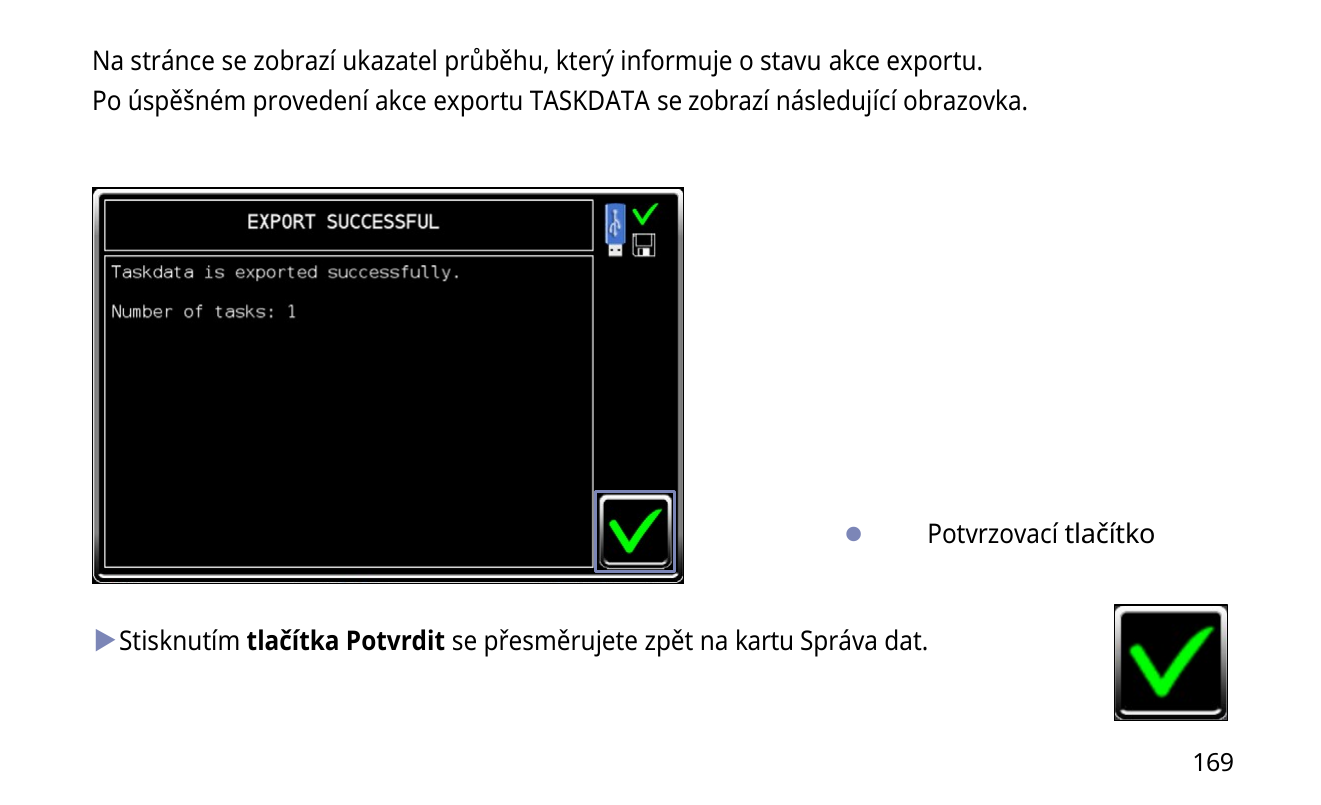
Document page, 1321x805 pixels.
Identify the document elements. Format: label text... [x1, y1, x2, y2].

list Stisknutím tlačítka Potvrdit se přesměrujete zpět na kartu Správa dat. [93, 622, 1258, 659]
text Na stránce se zobrazí ukazatel průběhu, který informuje o stavu akce exportu. [92, 41, 1258, 78]
picture [93, 189, 683, 583]
text Po úspěšném provedení akce exportu TASKDATA se zobrazí následující obrazovka. [92, 82, 1258, 119]
list Potvrzovací tlačítko [844, 514, 1258, 551]
picture [1115, 606, 1227, 622]
picture [1115, 659, 1227, 720]
